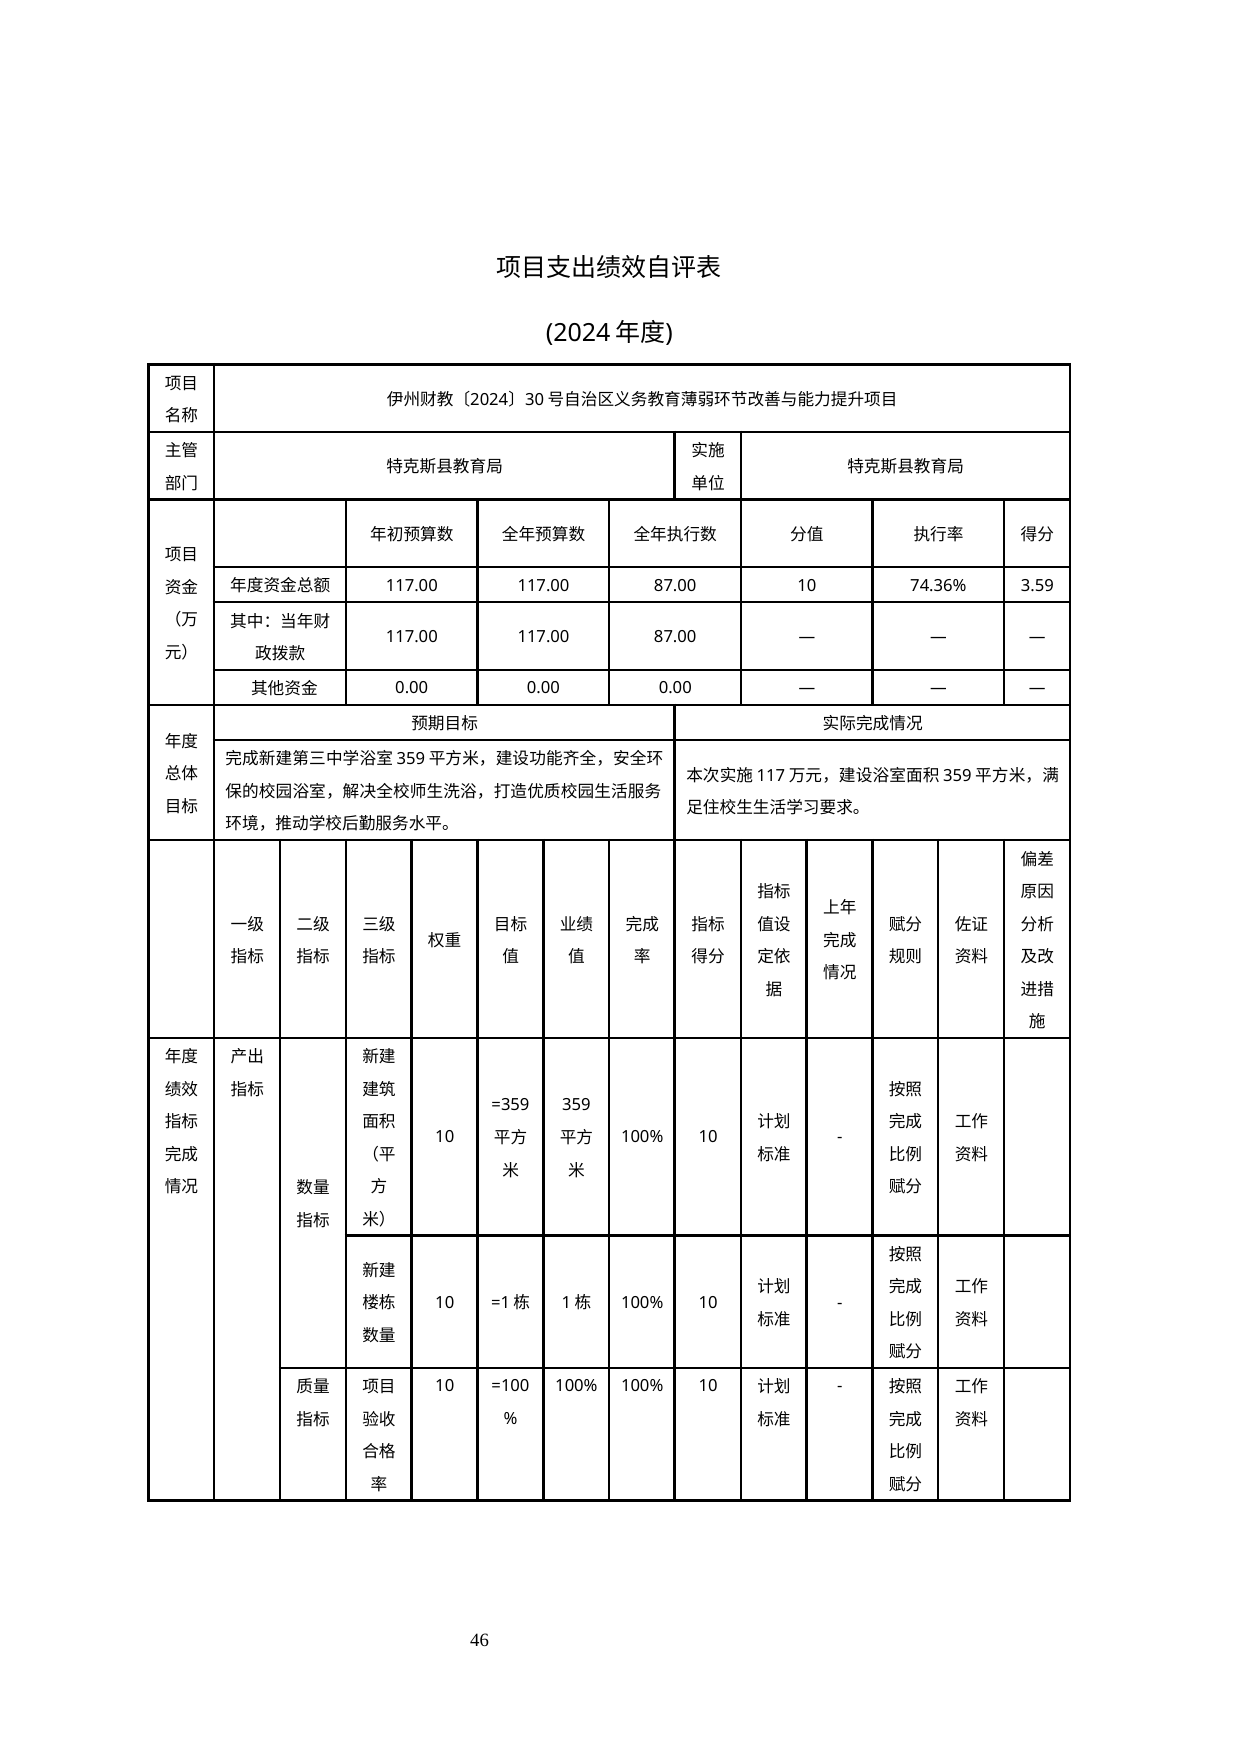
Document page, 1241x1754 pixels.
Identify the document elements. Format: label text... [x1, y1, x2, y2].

table_cell 年度总体目标 [150, 706, 213, 839]
table_cell 实际完成情况 [676, 706, 1069, 739]
table_cell 完成新建第三中学浴室359平方米，建设功能齐全，安全环保的校园浴室，解决全校师生洗浴，打造优质校园生活服务环境，推动学校后勤服务水平。 [215, 741, 673, 839]
table_cell 业绩值 [545, 841, 608, 1036]
table_cell — [1005, 603, 1069, 668]
table_cell 质量指标 [281, 1369, 345, 1499]
table_cell 实施单位 [676, 433, 740, 498]
table_cell 1栋 [545, 1237, 608, 1367]
table_cell 10 [742, 568, 871, 601]
table_cell 本次实施117万元，建设浴室面积359平方米，满足住校生生活学习要求。 [676, 741, 1069, 839]
table_cell - [808, 1039, 871, 1234]
table_cell 87.00 [610, 603, 740, 668]
table_cell [1005, 1369, 1069, 1499]
table_cell — [1005, 671, 1069, 703]
table_cell 特克斯县教育局 [215, 433, 673, 498]
table_cell — [742, 671, 871, 703]
table_cell 10 [413, 1039, 476, 1234]
table_cell 分值 [742, 501, 871, 566]
table_cell 117.00 [479, 568, 608, 601]
table_cell 74.36% [874, 568, 1003, 601]
table_cell 得分 [1005, 501, 1069, 566]
table_cell 全年预算数 [479, 501, 608, 566]
table_cell 其中：当年财政拨款 [215, 603, 345, 668]
table_cell [215, 501, 345, 566]
table_cell 伊州财教〔2024〕30号自治区义务教育薄弱环节改善与能力提升项目 [215, 366, 1069, 431]
table_cell — [874, 603, 1003, 668]
table_cell - [808, 1369, 871, 1499]
table_cell 数量指标 [281, 1039, 345, 1367]
table_cell 100% [545, 1369, 608, 1499]
table_cell 偏差原因分析及改进措施 [1005, 841, 1069, 1036]
table_cell 10 [676, 1369, 740, 1499]
table_cell 二级指标 [281, 841, 345, 1036]
table_cell 执行率 [874, 501, 1003, 566]
table_cell [1005, 1039, 1069, 1234]
table_cell 100% [610, 1039, 673, 1234]
table_cell 新建楼栋数量 [347, 1237, 410, 1367]
table_cell 年度资金总额 [215, 568, 345, 601]
table_cell - [808, 1237, 871, 1367]
table_cell 按照完成比例赋分 [874, 1369, 937, 1499]
table_cell 一级指标 [215, 841, 279, 1036]
table_cell 目标值 [479, 841, 542, 1036]
table_cell 赋分规则 [874, 841, 937, 1036]
table_cell 工作资料 [939, 1237, 1003, 1367]
table_cell =1栋 [479, 1237, 542, 1367]
table_cell 其他资金 [215, 671, 345, 703]
table_cell 10 [413, 1237, 476, 1367]
table_cell (2024年度) [148, 298, 1070, 363]
table_cell =100% [479, 1369, 542, 1499]
table_cell 指标值设定依据 [742, 841, 805, 1036]
table_cell 年初预算数 [347, 501, 476, 566]
table_cell — [742, 603, 871, 668]
table_cell 年度绩效指标完成情况 [150, 1039, 213, 1499]
table_cell 按照完成比例赋分 [874, 1237, 937, 1367]
table_cell 工作资料 [939, 1039, 1003, 1234]
table_cell 主管部门 [150, 433, 213, 498]
table_cell 完成率 [610, 841, 673, 1036]
table_cell 0.00 [610, 671, 740, 703]
table_cell 指标得分 [676, 841, 740, 1036]
table_cell — [874, 671, 1003, 703]
table_cell 新建建筑面积（平方米） [347, 1039, 410, 1234]
table_cell 产出指标 [215, 1039, 279, 1499]
table_cell 计划标准 [742, 1369, 805, 1499]
table_cell 0.00 [347, 671, 476, 703]
table_cell 工作资料 [939, 1369, 1003, 1499]
table_cell [150, 841, 213, 1036]
table_cell 计划标准 [742, 1039, 805, 1234]
table_cell 3.59 [1005, 568, 1069, 601]
table_cell 87.00 [610, 568, 740, 601]
table_cell 特克斯县教育局 [742, 433, 1069, 498]
table_cell 10 [413, 1369, 476, 1499]
table_header 项目支出绩效自评表 [148, 233, 1070, 298]
table_cell 项目验收合格率 [347, 1369, 410, 1499]
table_cell 上年完成情况 [808, 841, 871, 1036]
table_cell =359平方米 [479, 1039, 542, 1234]
table_cell 三级指标 [347, 841, 410, 1036]
table_cell 计划标准 [742, 1237, 805, 1367]
table_cell 100% [610, 1237, 673, 1367]
table_cell 佐证资料 [939, 841, 1003, 1036]
table_cell 全年执行数 [610, 501, 740, 566]
table_cell [1005, 1237, 1069, 1367]
table_cell 权重 [413, 841, 476, 1036]
table_cell 10 [676, 1237, 740, 1367]
table_cell 预期目标 [215, 706, 673, 739]
table_cell 项目名称 [150, 366, 213, 431]
table_cell 按照完成比例赋分 [874, 1039, 937, 1234]
table_cell 359平方米 [545, 1039, 608, 1234]
table_cell 117.00 [347, 568, 476, 601]
table_cell 10 [676, 1039, 740, 1234]
table_cell 项目资金（万元） [150, 501, 213, 703]
table_cell 117.00 [347, 603, 476, 668]
table_cell 117.00 [479, 603, 608, 668]
table_cell 0.00 [479, 671, 608, 703]
table_cell 100% [610, 1369, 673, 1499]
